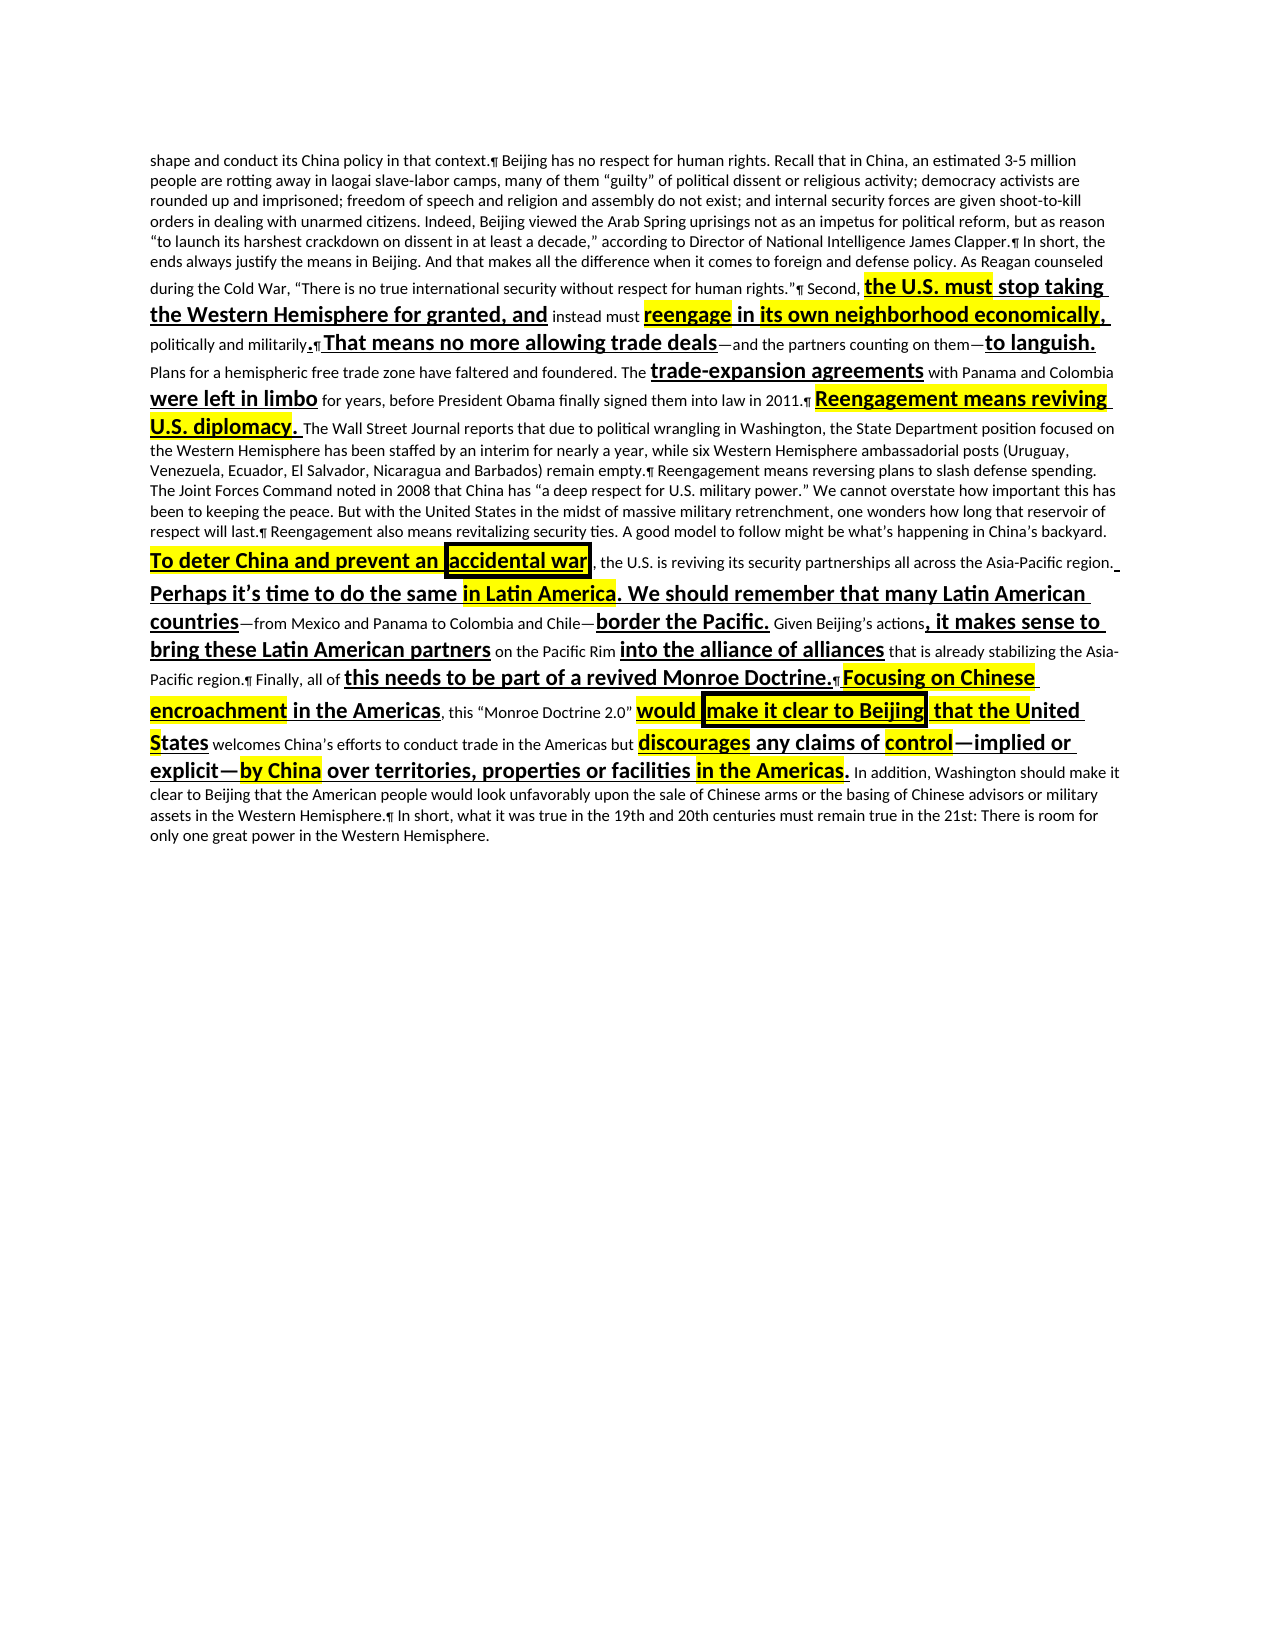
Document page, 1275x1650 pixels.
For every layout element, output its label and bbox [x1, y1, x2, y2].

text [150, 150, 1125, 845]
